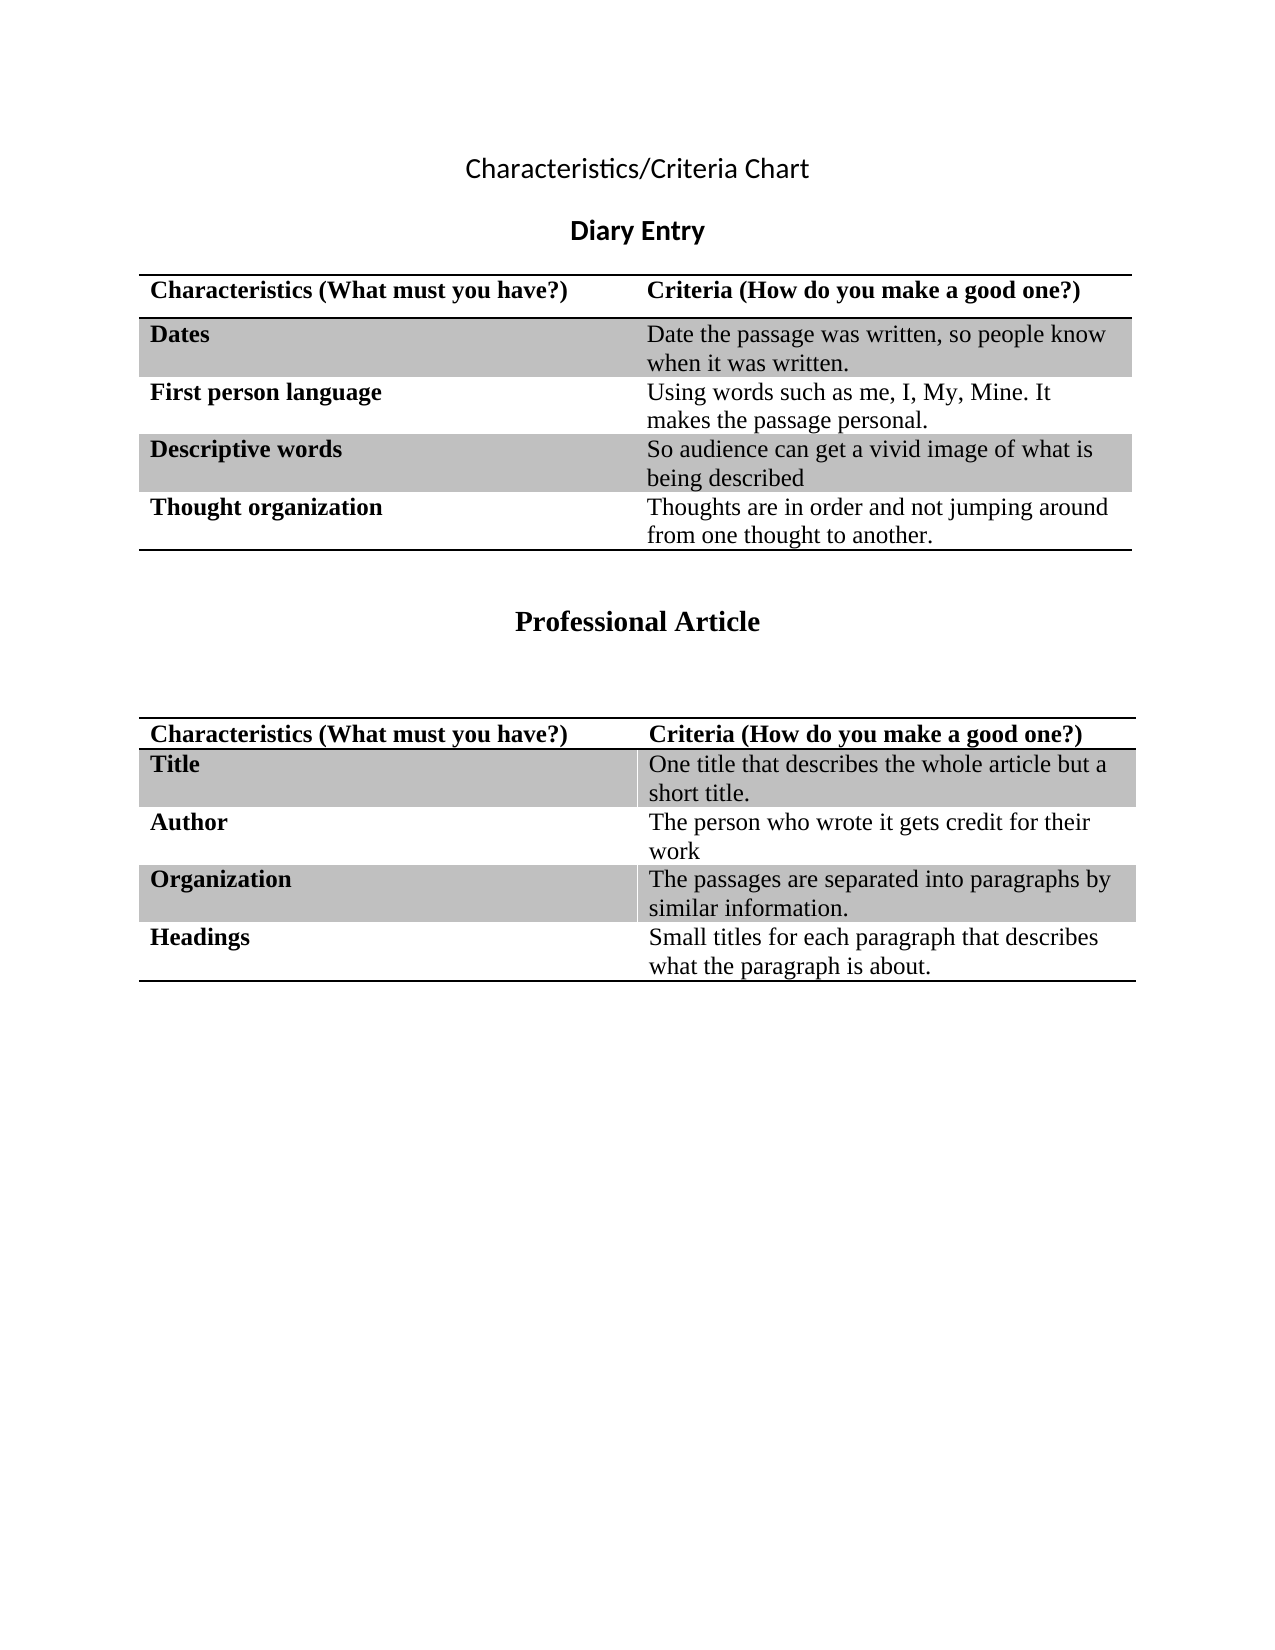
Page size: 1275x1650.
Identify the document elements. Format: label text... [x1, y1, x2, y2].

text Diary Entry [150, 212, 1125, 247]
table_cell Date the passage was written, so people know when it was written. [635, 319, 1132, 377]
table_cell One title that describes the whole article but a short title. [638, 750, 1136, 807]
table_cell The passages are separated into paragraphs by similar information. [638, 865, 1136, 922]
table_cell The person who wrote it gets credit for their work [638, 807, 1136, 864]
table_cell Descriptive words [139, 434, 635, 492]
text Characteristics/Criteria Chart [150, 150, 1125, 186]
table_header Criteria (How do you make a good one?) [638, 719, 1136, 747]
table_cell Small titles for each paragraph that describes what the paragraph is about. [638, 922, 1136, 979]
table_header Characteristics (What must you have?) [139, 276, 635, 317]
table_cell First person language [139, 377, 635, 434]
table_cell So audience can get a vivid image of what is being described [635, 434, 1132, 492]
table_cell Title [139, 750, 637, 807]
table_header Criteria (How do you make a good one?) [635, 276, 1132, 317]
table_cell Using words such as me, I, My, Mine. It makes the passage personal. [635, 377, 1132, 434]
text Professional Article [150, 604, 1125, 638]
table_cell Thoughts are in order and not jumping around from one thought to another. [635, 492, 1132, 549]
table_cell Thought organization [139, 492, 635, 549]
table_header Characteristics (What must you have?) [139, 719, 637, 747]
table_cell Headings [139, 922, 637, 979]
table_cell Author [139, 807, 637, 864]
table_cell Organization [139, 865, 637, 922]
table_cell Dates [139, 319, 635, 377]
